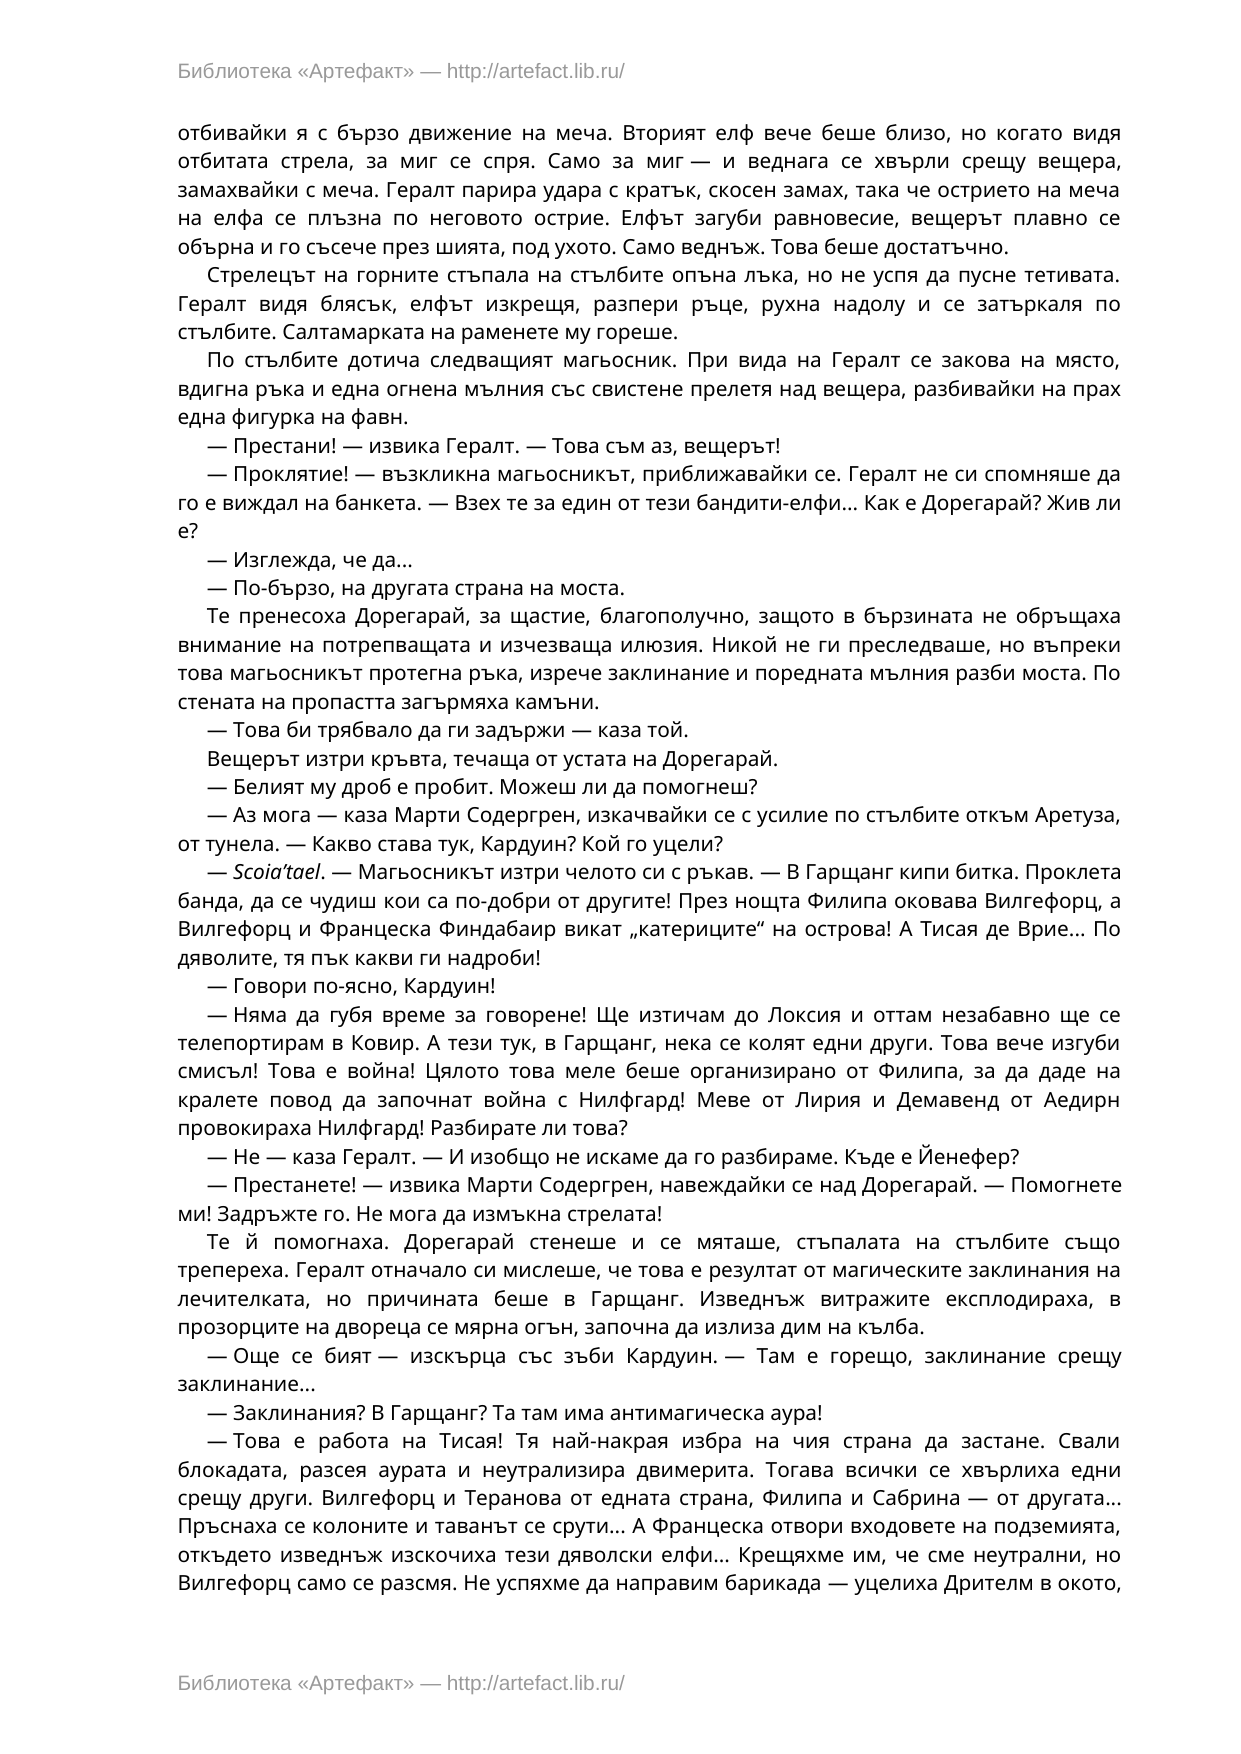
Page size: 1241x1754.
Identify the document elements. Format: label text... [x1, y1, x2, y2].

text — Scoia’tael. — Магьосникът изтри челото си с ръкав. — В Гарщанг кипи битка. Проклета банда, да се чудиш кои са по-добри от другите! През нощта Филипа оковава Вилгефорц, а Вилгефорц и Францеска Финдабаир викат „катериците“ на острова! А Тисая де Врие... По дяволите, тя пък какви ги надроби! [177, 857, 1122, 971]
text Стрелецът на горните стъпала на стълбите опъна лъка, но не успя да пусне тетивата. Гералт видя блясък, елфът изкрещя, разпери ръце, рухна надолу и се затъркаля по стълбите. Салтамарката на раменете му гореше. [177, 260, 1122, 346]
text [177, 1426, 1122, 1597]
text — Престанете! — извика Марти Содергрен, навеждайки се над Дорегарай. — Помогнете ми! Задръжте го. Не мога да измъкна стрелата! [177, 1170, 1122, 1227]
text — Престани! — извика Гералт. — Това съм аз, вещерът! [177, 431, 1122, 459]
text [177, 118, 1122, 260]
text — Изглежда, че да... [177, 545, 1122, 573]
text Вещерът изтри кръвта, течаща от устата на Дорегарай. [177, 744, 1122, 772]
text Те й помогнаха. Дорегарай стенеше и се мяташе, стъпалата на стълбите също трепереха. Гералт отначало си мислеше, че това е резултат от магическите заклинания на лечителката, но причината беше в Гарщанг. Изведнъж витражите експлодираха, в прозорците на двореца се мярна огън, започна да излиза дим на кълба. [177, 1227, 1122, 1341]
text — По-бързо, на другата страна на моста. [177, 573, 1122, 602]
text — Белият му дроб е пробит. Можеш ли да помогнеш? [177, 772, 1122, 801]
text — Заклинания? В Гарщанг? Та там има антимагическа аура! [177, 1398, 1122, 1426]
text — Не — каза Гералт. — И изобщо не искаме да го разбираме. Къде е Йенефер? [177, 1142, 1122, 1170]
text — Проклятие! — възкликна магьосникът, приближавайки се. Гералт не си спомняше да го е виждал на банкета. — Взех те за един от тези бандити-елфи... Как е Дорегарай? Жив ли е? [177, 459, 1122, 545]
text — Аз мога — каза Марти Содергрен, изкачвайки се с усилие по стълбите откъм Аретуза, от тунела. — Какво става тук, Кардуин? Кой го уцели? [177, 801, 1122, 857]
text — Това би трябвало да ги задържи — каза той. [177, 715, 1122, 744]
text — Няма да губя време за говорене! Ще изтичам до Локсия и оттам незабавно ще се телепортирам в Ковир. А тези тук, в Гарщанг, нека се колят едни други. Това вече изгуби смисъл! Това е война! Цялото това меле беше организирано от Филипа, за да даде на кралете повод да започнат война с Нилфгард! Меве от Лирия и Демавенд от Аедирн провокираха Нилфгард! Разбирате ли това? [177, 1000, 1122, 1142]
text — Още се бият — изскърца със зъби Кардуин. — Там е горещо, заклинание срещу заклинание... [177, 1341, 1122, 1398]
text Те пренесоха Дорегарай, за щастие, благополучно, защото в бързината не обръщаха внимание на потрепващата и изчезваща илюзия. Никой не ги преследваше, но въпреки това магьосникът протегна ръка, изрече заклинание и поредната мълния разби моста. По стената на пропастта загърмяха камъни. [177, 602, 1122, 715]
text — Говори по-ясно, Кардуин! [177, 971, 1122, 1000]
text По стълбите дотича следващият магьосник. При вида на Гералт се закова на място, вдигна ръка и една огнена мълния със свистене прелетя над вещера, разбивайки на прах една фигурка на фавн. [177, 346, 1122, 431]
